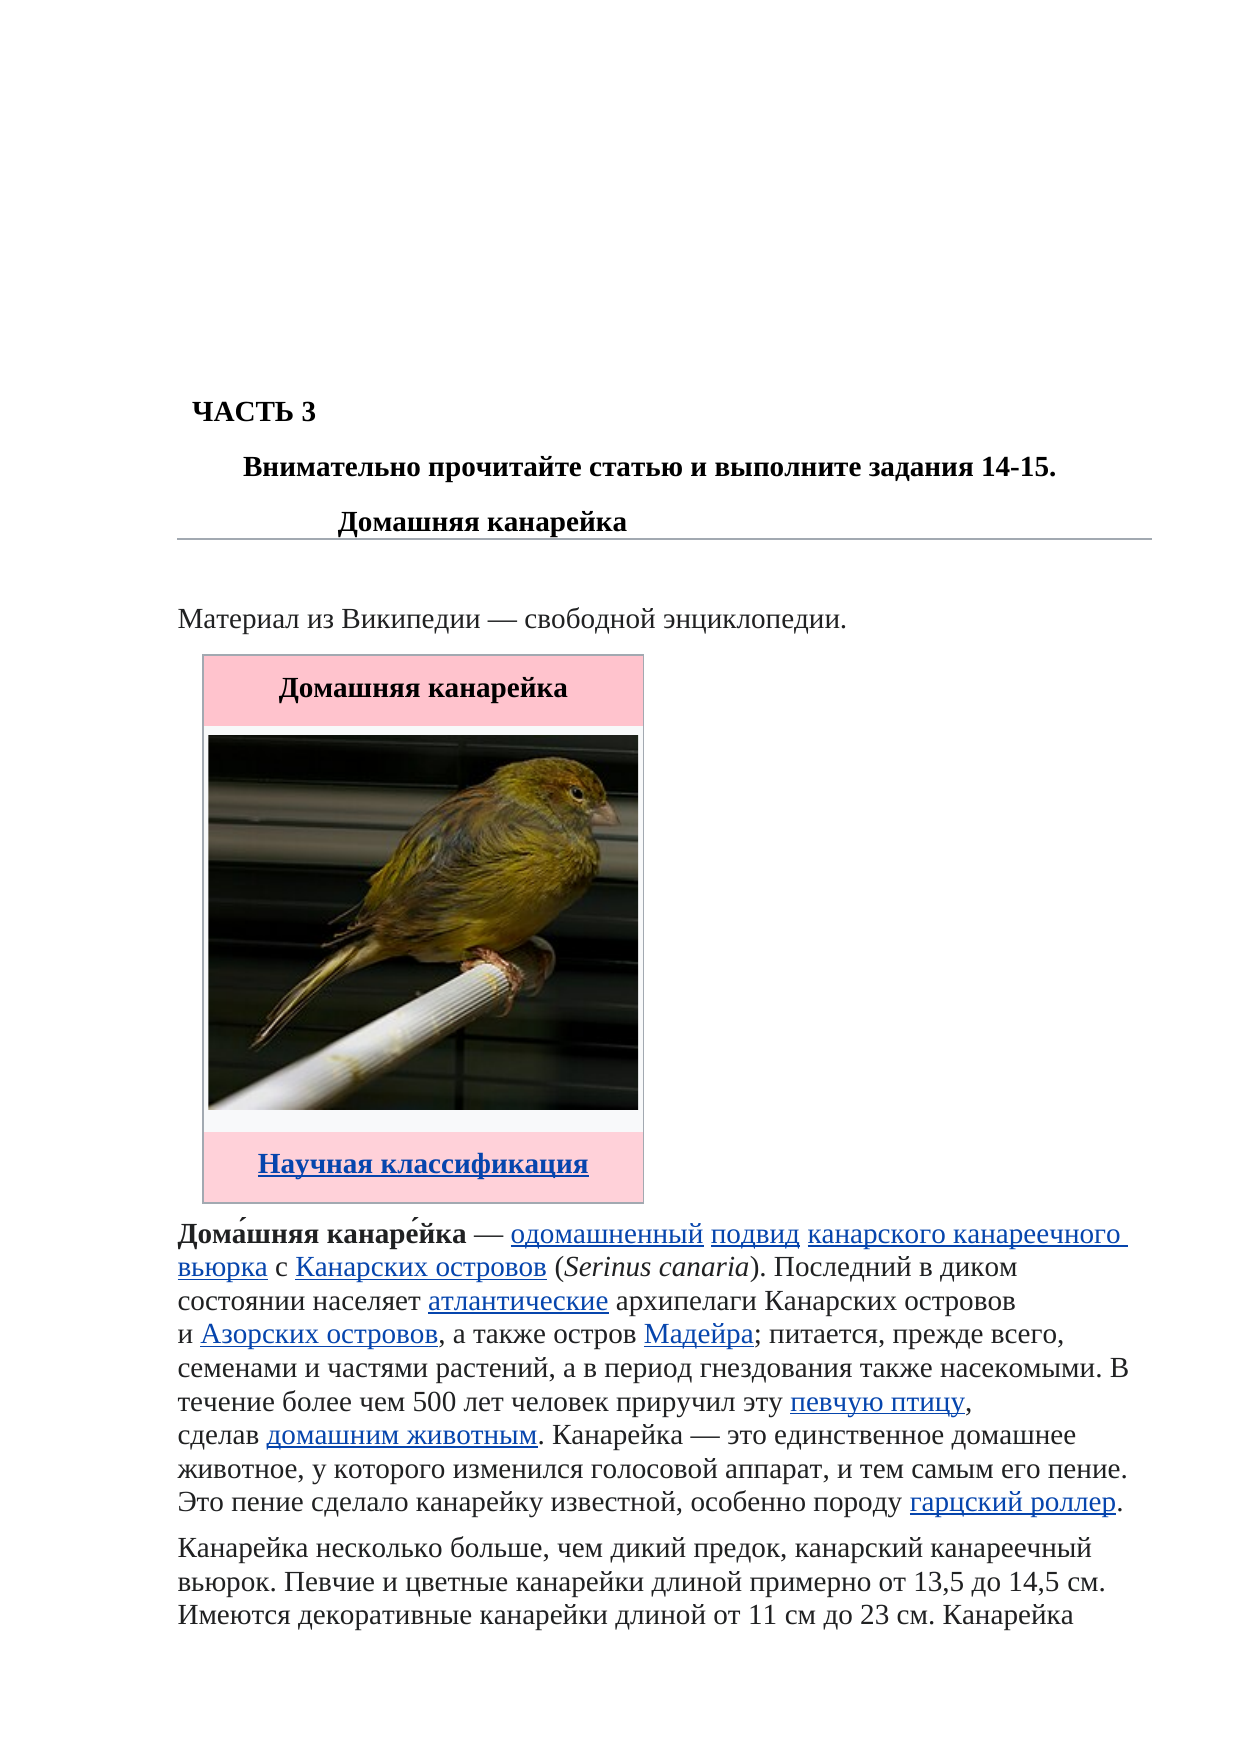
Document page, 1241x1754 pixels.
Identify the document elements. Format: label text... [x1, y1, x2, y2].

table_header Домашняя канарейка [204, 656, 643, 726]
text Внимательно прочитайте статью и выполните задания 14-15. [148, 449, 1152, 483]
table_cell Научная классификация [204, 1132, 643, 1202]
table_cell [204, 726, 643, 1132]
text ЧАСТЬ 3 [177, 394, 1152, 428]
subtitle Домашняя канарейка [177, 504, 1152, 538]
picture [208, 735, 639, 1110]
text Дома́шняя канаре́йка — одомашненный подвид канарского канареечного вьюрка с Канарских островов (Serinus canaria). Последний в диком состоянии населяет атлантические архипелаги Канарских островов и Азорских островов, а также остров Мадейра; питается, прежде всего, семенами и частями растений, а в период гнездования также насекомыми. В течение более чем 500 лет человек приручил эту певчую птицу, сделав домашним животным. Канарейка — это единственное домашнее животное, у которого изменился голосовой аппарат, и тем самым его пение. Это пение сделало канарейку известной, особенно породу гарцский роллер. [177, 1216, 1152, 1518]
text Материал из Википедии — свободной энциклопедии. [177, 601, 1152, 635]
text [177, 1530, 1152, 1631]
